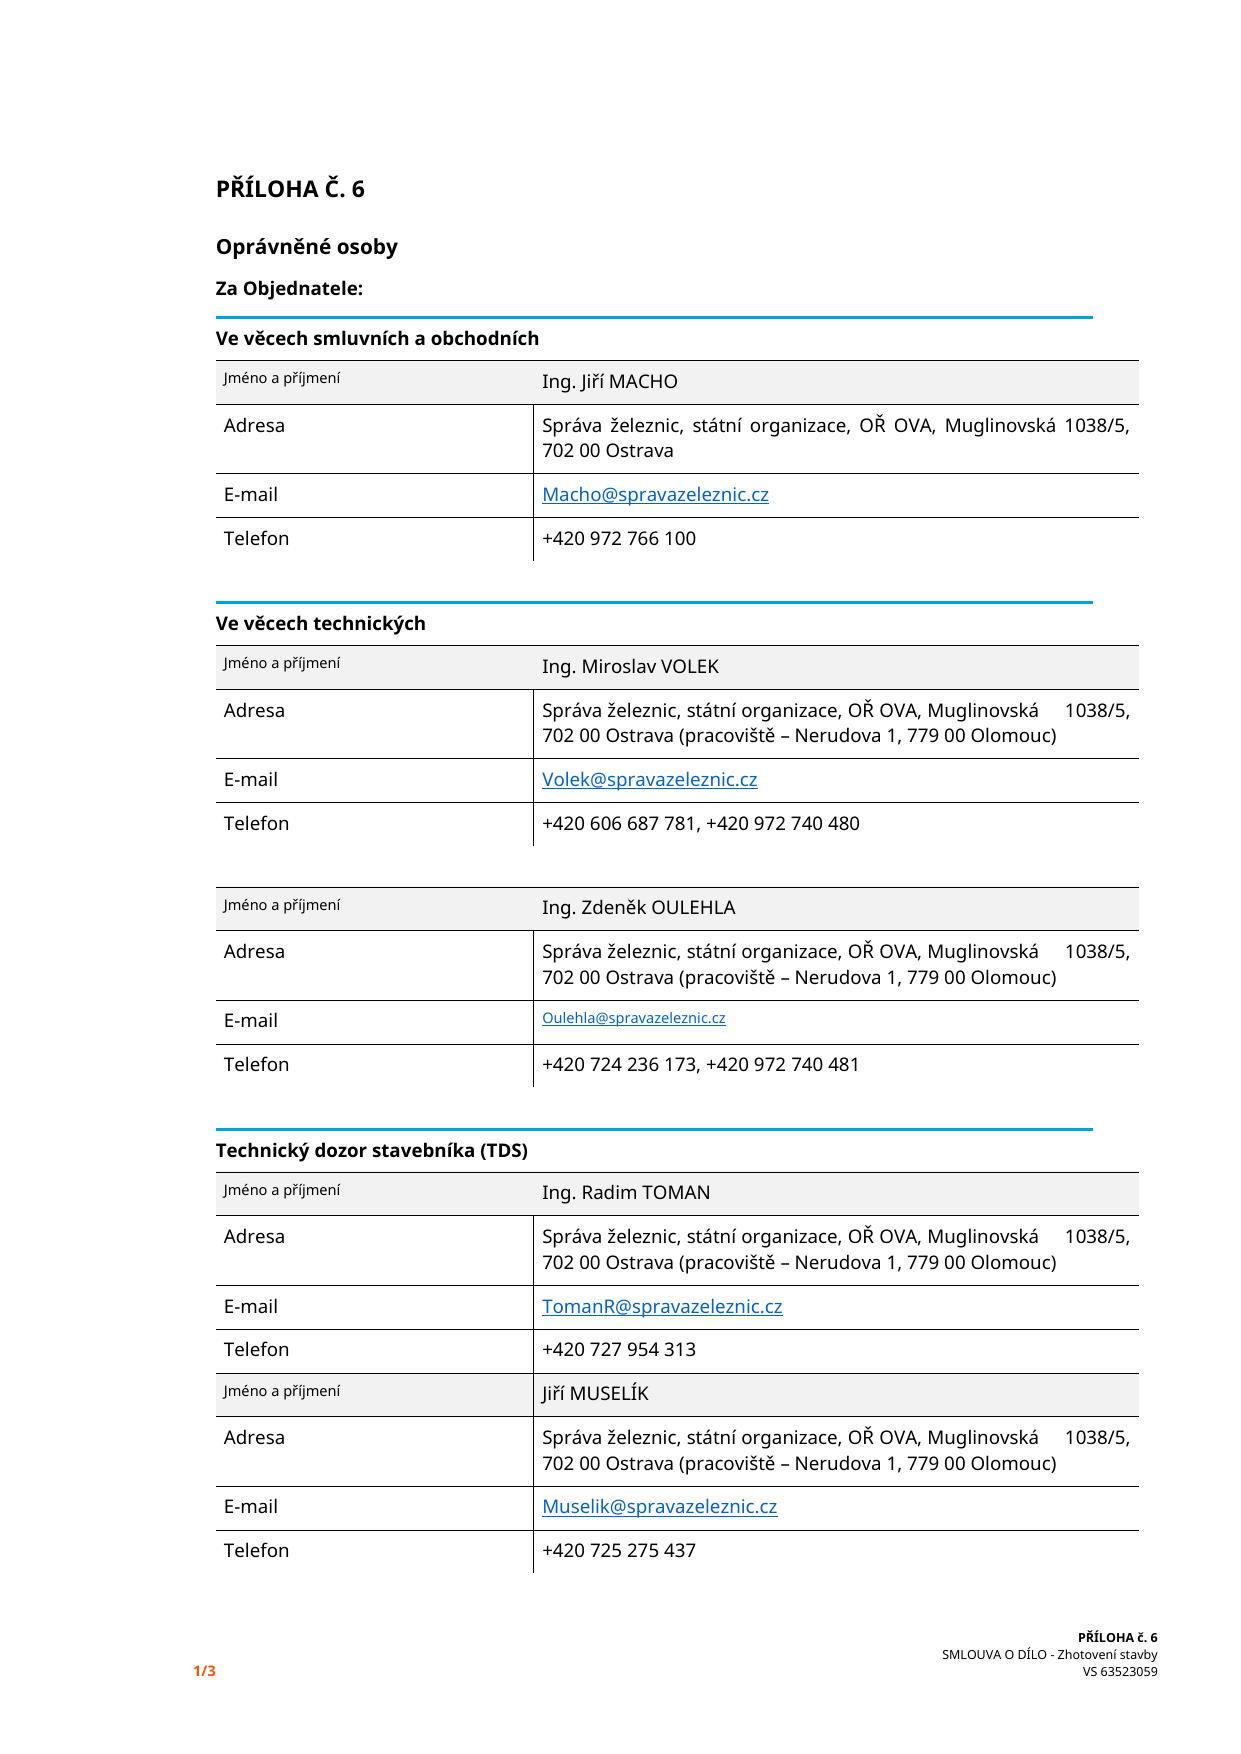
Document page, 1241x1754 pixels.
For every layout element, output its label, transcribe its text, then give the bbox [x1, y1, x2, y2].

table_cell E-mail [216, 1487, 533, 1529]
table_cell Telefon [216, 1330, 533, 1372]
table_header Jméno a příjmení [216, 361, 534, 404]
table_cell Telefon [216, 518, 533, 561]
table_cell Správa železnic, státní organizace, OŘ OVA, Muglinovská 1038/5, 702 00 Ostrava (pracoviště – Nerudova 1, 779 00 Olomouc) [534, 931, 1139, 999]
table_header Jméno a příjmení [216, 888, 534, 930]
table_cell Správa železnic, státní organizace, OŘ OVA, Muglinovská 1038/5, 702 00 Ostrava (pracoviště – Nerudova 1, 779 00 Olomouc) [534, 690, 1139, 758]
text Technický dozor stavebníka (TDS) [216, 1131, 1093, 1163]
text Ve věcech smluvních a obchodních [216, 319, 1093, 351]
text Oprávněné osoby [216, 232, 1093, 260]
table_header Ing. Zdeněk OULEHLA [534, 888, 1139, 930]
table_cell Volek@spravazeleznic.cz [534, 759, 1139, 802]
table_header Ing. Radim TOMAN [534, 1173, 1139, 1215]
table_cell Telefon [216, 803, 533, 846]
table_cell Správa železnic, státní organizace, OŘ OVA, Muglinovská 1038/5, 702 00 Ostrava (pracoviště – Nerudova 1, 779 00 Olomouc) [534, 1216, 1139, 1285]
table_cell Jiří MUSELÍK [534, 1374, 1139, 1416]
table_cell Správa železnic, státní organizace, OŘ OVA, Muglinovská 1038/5, 702 00 Ostrava (pracoviště – Nerudova 1, 779 00 Olomouc) [534, 1417, 1139, 1486]
table_cell +420 725 275 437 [534, 1531, 1139, 1573]
table_cell E-mail [216, 1286, 533, 1328]
table_cell Adresa [216, 405, 533, 473]
table_cell +420 724 236 173, +420 972 740 481 [534, 1045, 1139, 1087]
table_cell Jméno a příjmení [216, 1374, 533, 1416]
table_cell Správa železnic, státní organizace, OŘ OVA, Muglinovská 1038/5, 702 00 Ostrava [534, 405, 1139, 473]
text Ve věcech technických [216, 604, 1093, 636]
text Za Objednatele: [216, 276, 1093, 301]
text Příloha č. 6 [216, 172, 1093, 204]
table_cell Macho@spravazeleznic.cz [534, 474, 1139, 517]
table_cell +420 606 687 781, +420 972 740 480 [534, 803, 1139, 846]
table_cell Telefon [216, 1045, 533, 1087]
table_header Jméno a příjmení [216, 646, 534, 689]
table_cell Adresa [216, 1216, 533, 1285]
table_cell +420 727 954 313 [534, 1330, 1139, 1372]
table_cell E-mail [216, 1001, 533, 1043]
table_cell Adresa [216, 690, 533, 758]
table_cell TomanR@spravazeleznic.cz [534, 1286, 1139, 1328]
table_cell Oulehla@spravazeleznic.cz [534, 1001, 1139, 1043]
table_header Ing. Miroslav VOLEK [534, 646, 1139, 689]
table_cell +420 972 766 100 [534, 518, 1139, 561]
table_cell Muselik@spravazeleznic.cz [534, 1487, 1139, 1529]
table_cell E-mail [216, 474, 533, 517]
table_cell Telefon [216, 1531, 533, 1573]
table_header Jméno a příjmení [216, 1173, 534, 1215]
table_header Ing. Jiří MACHO [534, 361, 1139, 404]
table_cell Adresa [216, 931, 533, 999]
table_cell Adresa [216, 1417, 533, 1486]
table_cell E-mail [216, 759, 533, 802]
